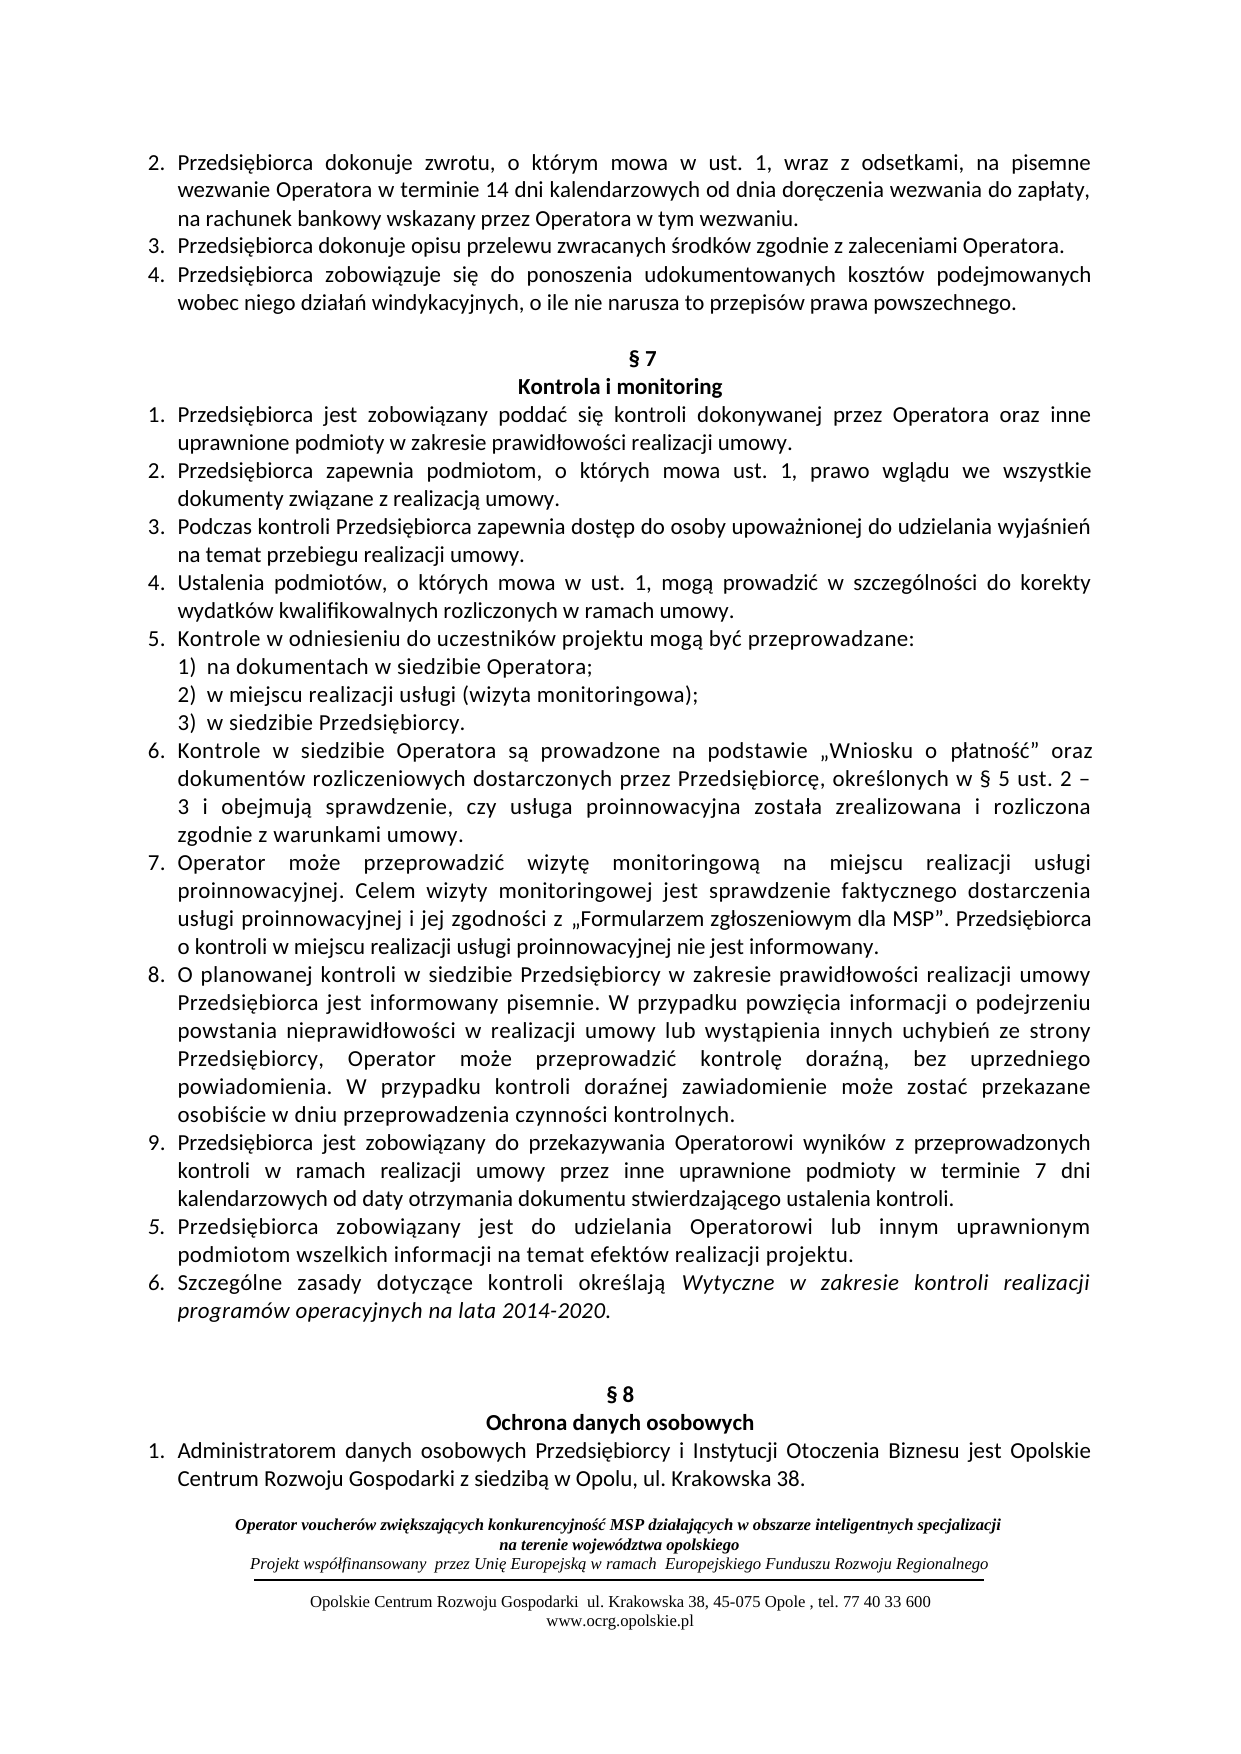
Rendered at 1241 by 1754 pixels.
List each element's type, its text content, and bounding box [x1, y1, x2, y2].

list Administratorem danych osobowych Przedsiębiorcy i Instytucji Otoczenia Biznesu jest Opolskie Centrum Rozwoju Gospodarki z siedzibą w Opolu, ul. Krakowska 38. [148, 1437, 1093, 1493]
list Przedsiębiorca jest zobowiązany do przekazywania Operatorowi wyników z przeprowadzonych kontroli w ramach realizacji umowy przez inne uprawnione podmioty w terminie 7 dni kalendarzowych od daty otrzymania dokumentu stwierdzającego ustalenia kontroli. [148, 1128, 1093, 1212]
text § 7 [192, 344, 1093, 372]
list Przedsiębiorca zobowiązuje się do ponoszenia udokumentowanych kosztów podejmowanych wobec niego działań windykacyjnych, o ile nie narusza to przepisów prawa powszechnego. [148, 260, 1093, 316]
list Ustalenia podmiotów, o których mowa w ust. 1, mogą prowadzić w szczególności do korekty wydatków kwalifikowalnych rozliczonych w ramach umowy. [148, 568, 1093, 624]
text Ochrona danych osobowych [148, 1408, 1093, 1437]
list Przedsiębiorca dokonuje opisu przelewu zwracanych środków zgodnie z zaleceniami Operatora. [148, 232, 1093, 260]
list Podczas kontroli Przedsiębiorca zapewnia dostęp do osoby upoważnionej do udzielania wyjaśnień na temat przebiegu realizacji umowy. [148, 512, 1093, 568]
list Kontrole w siedzibie Operatora są prowadzone na podstawie „Wniosku o płatność” oraz dokumentów rozliczeniowych dostarczonych przez Przedsiębiorcę, określonych w § 5 ust. 2 – 3 i obejmują sprawdzenie, czy usługa proinnowacyjna została zrealizowana i rozliczona zgodnie z warunkami umowy. [148, 736, 1093, 848]
list Kontrole w odniesieniu do uczestników projektu mogą być przeprowadzane: [148, 624, 1093, 652]
list Przedsiębiorca zapewnia podmiotom, o których mowa ust. 1, prawo wglądu we wszystkie dokumenty związane z realizacją umowy. [148, 456, 1093, 512]
list w siedzibie Przedsiębiorcy. [177, 708, 1093, 736]
list Operator może przeprowadzić wizytę monitoringową na miejscu realizacji usługi proinnowacyjnej. Celem wizyty monitoringowej jest sprawdzenie faktycznego dostarczenia usługi proinnowacyjnej i jej zgodności z „Formularzem zgłoszeniowym dla MSP”. Przedsiębiorca o kontroli w miejscu realizacji usługi proinnowacyjnej nie jest informowany. [148, 848, 1093, 960]
list Przedsiębiorca jest zobowiązany poddać się kontroli dokonywanej przez Operatora oraz inne uprawnione podmioty w zakresie prawidłowości realizacji umowy. [148, 400, 1093, 456]
list na dokumentach w siedzibie Operatora; [177, 652, 1093, 680]
list w miejscu realizacji usługi (wizyta monitoringowa); [177, 680, 1093, 708]
list O planowanej kontroli w siedzibie Przedsiębiorcy w zakresie prawidłowości realizacji umowy Przedsiębiorca jest informowany pisemnie. W przypadku powzięcia informacji o podejrzeniu powstania nieprawidłowości w realizacji umowy lub wystąpienia innych uchybień ze strony Przedsiębiorcy, Operator może przeprowadzić kontrolę doraźną, bez uprzedniego powiadomienia. W przypadku kontroli doraźnej zawiadomienie może zostać przekazane osobiście w dniu przeprowadzenia czynności kontrolnych. [148, 960, 1093, 1128]
text Kontrola i monitoring [148, 372, 1093, 400]
list Przedsiębiorca dokonuje zwrotu, o którym mowa w ust. 1, wraz z odsetkami, na pisemne wezwanie Operatora w terminie 14 dni kalendarzowych od dnia doręczenia wezwania do zapłaty, na rachunek bankowy wskazany przez Operatora w tym wezwaniu. [148, 148, 1093, 232]
list Przedsiębiorca zobowiązany jest do udzielania Operatorowi lub innym uprawnionym podmiotom wszelkich informacji na temat efektów realizacji projektu. [148, 1212, 1093, 1268]
text § 8 [148, 1381, 1093, 1408]
list Szczególne zasady dotyczące kontroli określają Wytyczne w zakresie kontroli realizacji programów operacyjnych na lata 2014-2020. [148, 1268, 1093, 1324]
